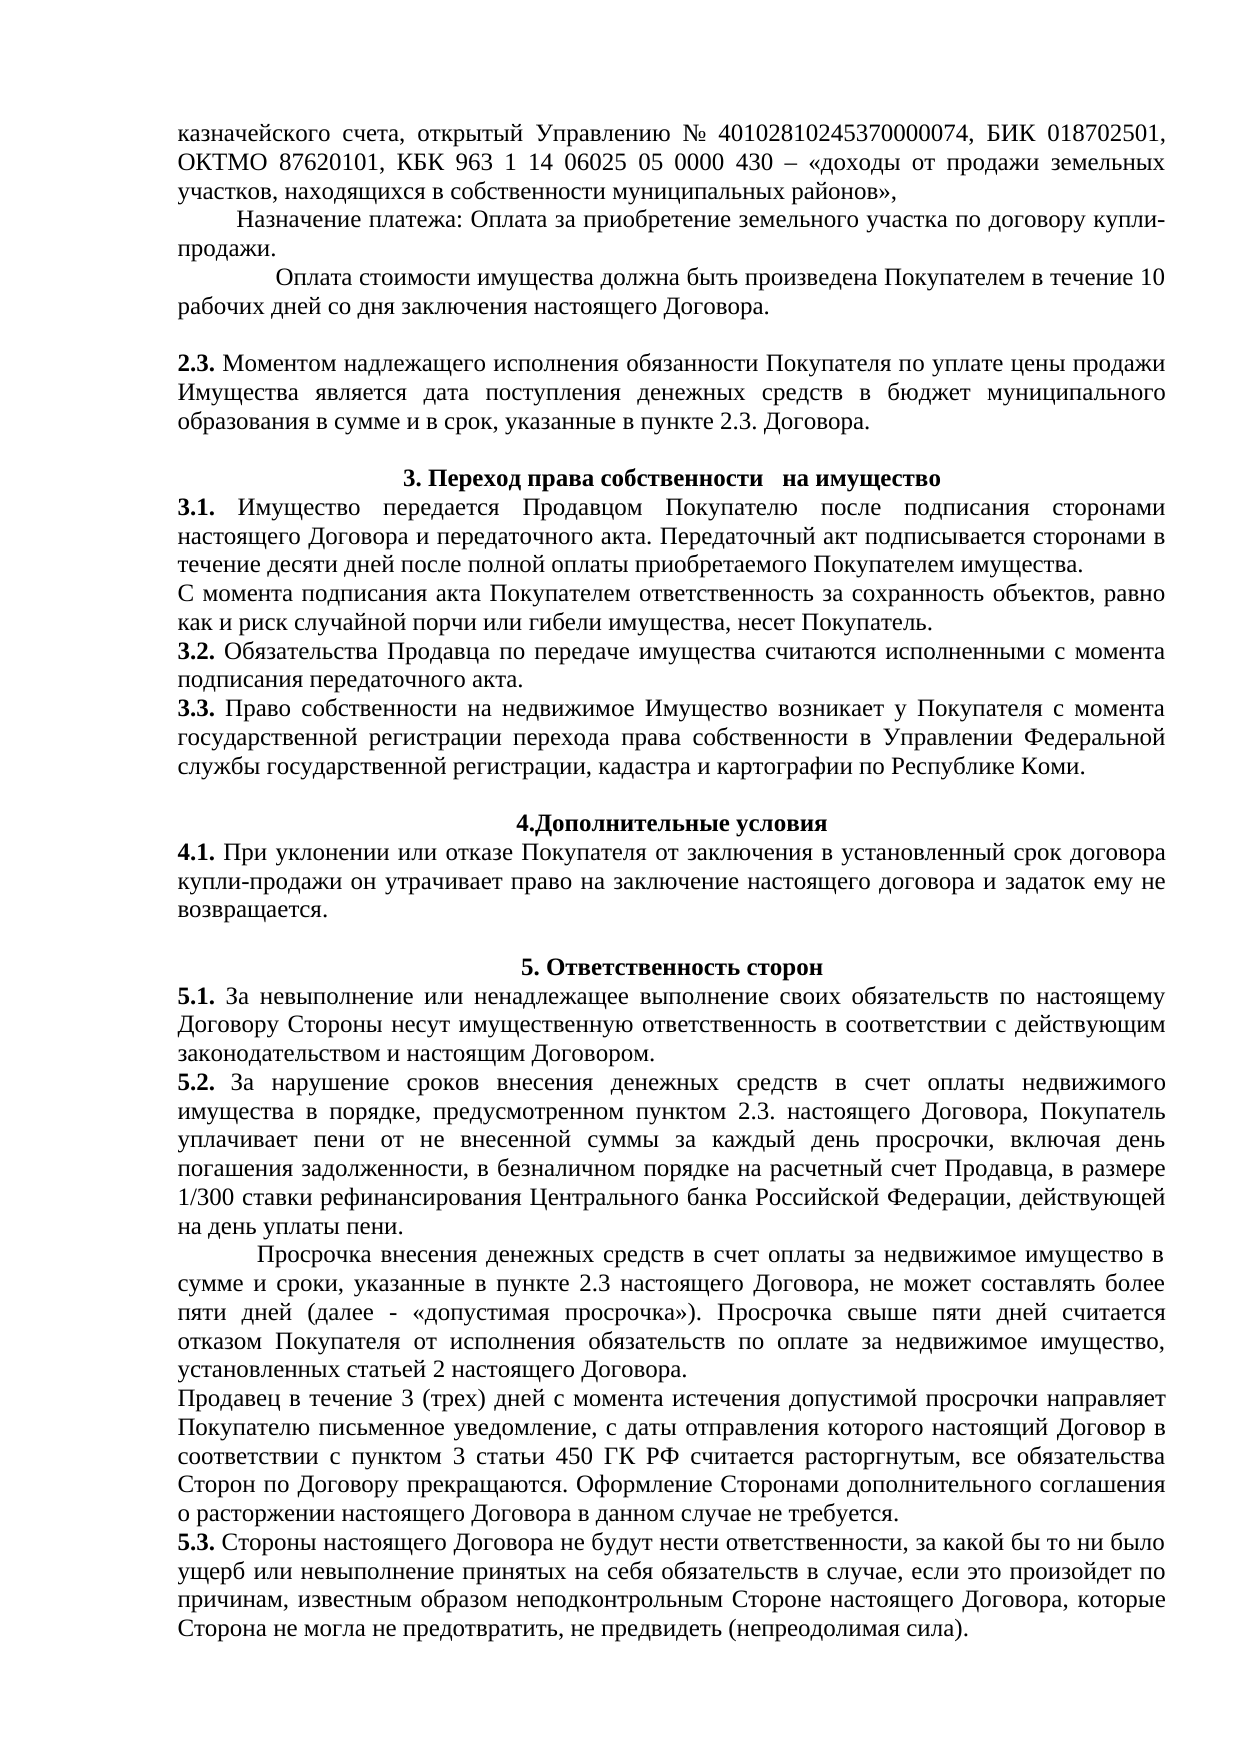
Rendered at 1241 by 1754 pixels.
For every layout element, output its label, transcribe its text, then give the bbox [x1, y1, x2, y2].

text Назначение платежа: Оплата за приобретение земельного участка по договору купли-продажи. [177, 204, 1167, 262]
text 5.3. Стороны настоящего Договора не будут нести ответственности, за какой бы то ни было ущерб или невыполнение принятых на себя обязательств в случае, если это произойдет по причинам, известным образом неподконтрольным Стороне настоящего Договора, которые Сторона не могла не предотвратить, не предвидеть (непреодолимая сила). [177, 1527, 1167, 1642]
text 4.Дополнительные условия [177, 808, 1167, 837]
text Просрочка внесения денежных средств в счет оплаты за недвижимое имущество в сумме и сроки, указанные в пункте 2.3 настоящего Договора, не может составлять более пяти дней (далее - «допустимая просрочка»). Просрочка свыше пяти дней считается отказом Покупателя от исполнения обязательств по оплате за недвижимое имущество, установленных статьей 2 настоящего Договора. [177, 1239, 1167, 1383]
text 5.1. За невыполнение или ненадлежащее выполнение своих обязательств по настоящему Договору Стороны несут имущественную ответственность в соответствии с действующим законодательством и настоящим Договором. [177, 981, 1167, 1067]
text С момента подписания акта Покупателем ответственность за сохранность объектов, равно как и риск случайной порчи или гибели имущества, несет Покупатель. [177, 578, 1167, 636]
text 4.1. При уклонении или отказе Покупателя от заключения в установленный срок договора купли-продажи он утрачивает право на заключение настоящего договора и задаток ему не возвращается. [177, 837, 1167, 923]
text 3.2. Обязательства Продавца по передаче имущества считаются исполненными с момента подписания передаточного акта. [177, 636, 1167, 693]
text 3.3. Право собственности на недвижимое Имущество возникает у Покупателя с момента государственной регистрации перехода права собственности в Управлении Федеральной службы государственной регистрации, кадастра и картографии по Республике Коми. [177, 693, 1167, 779]
text Продавец в течение 3 (трех) дней с момента истечения допустимой просрочки направляет Покупателю письменное уведомление, с даты отправления которого настоящий Договор в соответствии с пунктом 3 статьи 450 ГК РФ считается расторгнутым, все обязательства Сторон по Договору прекращаются. Оформление Сторонами дополнительного соглашения о расторжении настоящего Договора в данном случае не требуется. [177, 1383, 1167, 1527]
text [177, 118, 1167, 204]
text 3. Переход права собственности на имущество [177, 463, 1167, 492]
list За нарушение сроков внесения денежных средств в счет оплаты недвижимого имущества в порядке, предусмотренном пунктом 2.3. настоящего Договора, Покупатель уплачивает пени от не внесенной суммы за каждый день просрочки, включая день погашения задолженности, в безналичном порядке на расчетный счет Продавца, в размере 1/300 ставки рефинансирования Центрального банка Российской Федерации, действующей на день уплаты пени. [177, 1067, 1167, 1239]
text 5. Ответственность сторон [177, 952, 1167, 981]
text Оплата стоимости имущества должна быть произведена Покупателем в течение 10 рабочих дней со дня заключения настоящего Договора. [177, 262, 1167, 319]
text 2.3. Моментом надлежащего исполнения обязанности Покупателя по уплате цены продажи Имущества является дата поступления денежных средств в бюджет муниципального образования в сумме и в срок, указанные в пункте 2.3. Договора. [177, 348, 1167, 434]
text 3.1. Имущество передается Продавцом Покупателю после подписания сторонами настоящего Договора и передаточного акта. Передаточный акт подписывается сторонами в течение десяти дней после полной оплаты приобретаемого Покупателем имущества. [177, 492, 1167, 578]
